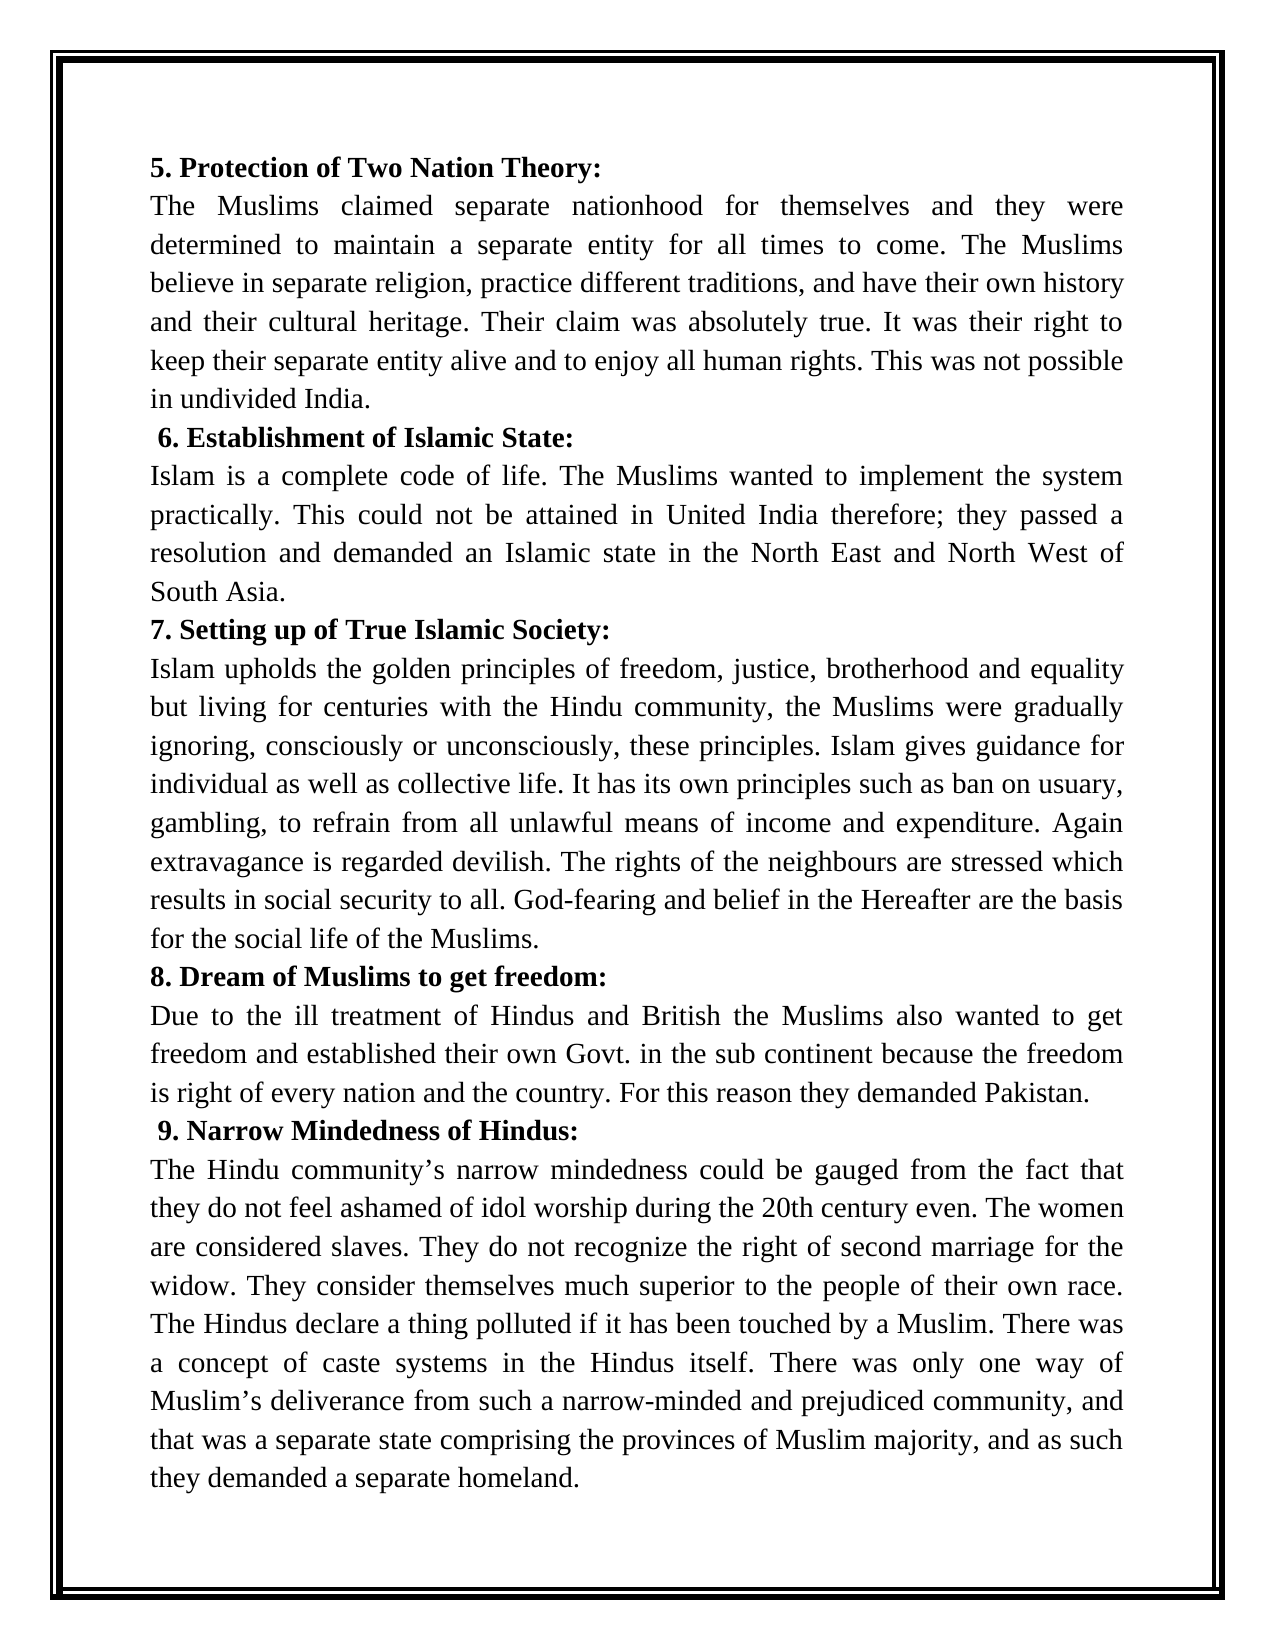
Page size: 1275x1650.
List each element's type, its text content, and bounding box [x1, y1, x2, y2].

text The Muslims claimed separate nationhood for themselves and they were determined to maintain a separate entity for all times to come. The Muslims believe in separate religion, practice different traditions, and have their own history and their cultural heritage. Their claim was absolutely true. It was their right to keep their separate entity alive and to enjoy all human rights. This was not possible in undivided India. [150, 188, 1125, 415]
text 9. Narrow Mindedness of Hindus: [150, 1113, 1125, 1147]
text The Hindu community’s narrow mindedness could be gauged from the fact that they do not feel ashamed of idol worship during the 20th century even. The women are considered slaves. They do not recognize the right of second marriage for the widow. They consider themselves much superior to the people of their own race. The Hindus declare a thing polluted if it has been touched by a Muslim. There was a concept of caste systems in the Hindus itself. There was only one way of Muslim’s deliverance from such a narrow-minded and prejudiced community, and that was a separate state comprising the provinces of Muslim majority, and as such they demanded a separate homeland. [150, 1152, 1125, 1494]
text 7. Setting up of True Islamic Society: [150, 612, 1125, 646]
text Islam is a complete code of life. The Muslims wanted to implement the system practically. This could not be attained in United India therefore; they passed a resolution and demanded an Islamic state in the North East and North West of South Asia. [150, 458, 1125, 607]
text 5. Protection of Two Nation Theory: [150, 150, 1125, 183]
text Due to the ill treatment of Hindus and British the Muslims also wanted to get freedom and established their own Govt. in the sub continent because the freedom is right of every nation and the country. For this reason they demanded Pakistan. [150, 998, 1125, 1108]
text 8. Dream of Muslims to get freedom: [150, 959, 1125, 993]
text 6. Establishment of Islamic State: [150, 420, 1125, 453]
text Islam upholds the golden principles of freedom, justice, brotherhood and equality but living for centuries with the Hindu community, the Muslims were gradually ignoring, consciously or unconsciously, these principles. Islam gives guidance for individual as well as collective life. It has its own principles such as ban on usuary, gambling, to refrain from all unlawful means of income and expenditure. Again extravagance is regarded devilish. The rights of the neighbours are stressed which results in social security to all. God-fearing and belief in the Hereafter are the basis for the social life of the Muslims. [150, 651, 1125, 954]
